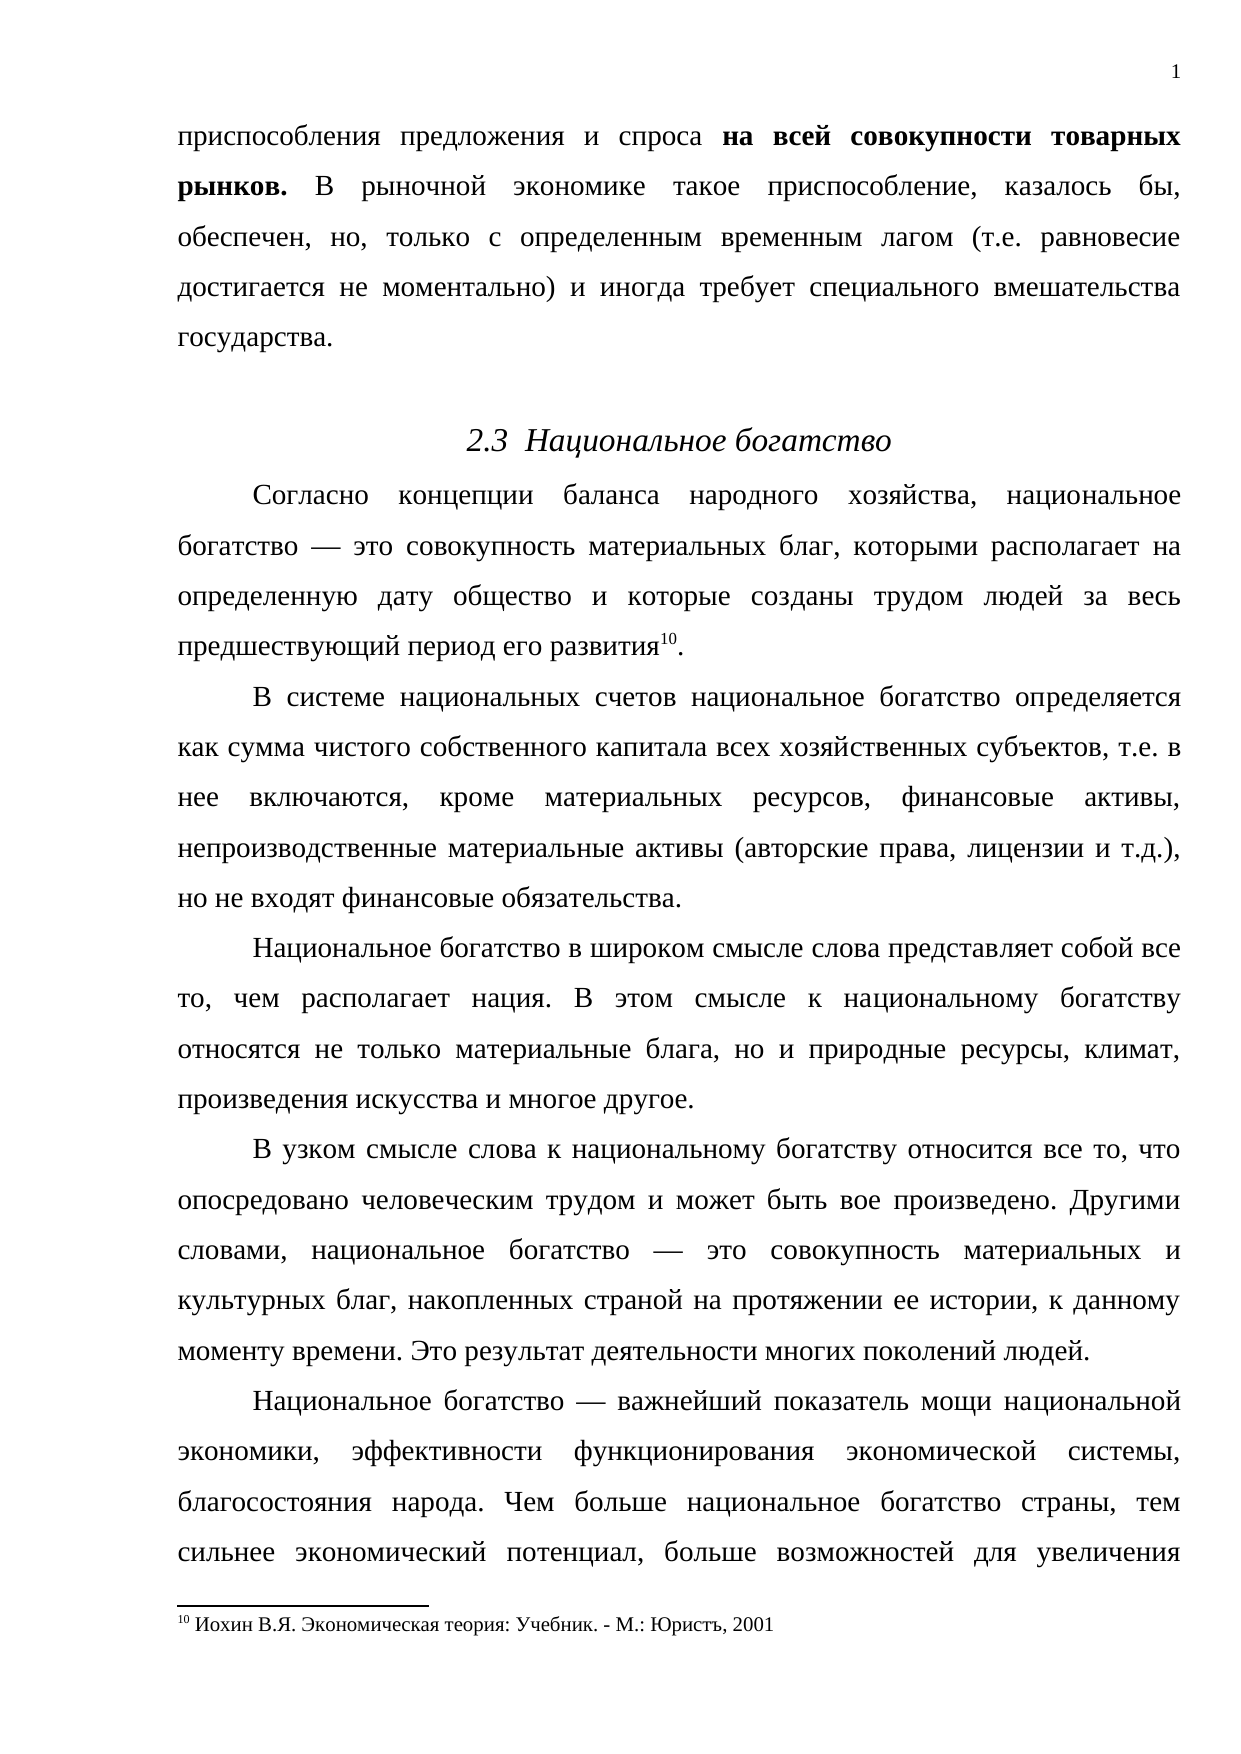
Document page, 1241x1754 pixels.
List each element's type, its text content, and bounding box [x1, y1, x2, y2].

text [177, 1383, 1181, 1568]
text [177, 118, 1181, 353]
text Национальное богатство в широком смысле слова представляет собой все то, чем располагает нация. В этом смысле к национальному богатству относятся не только материальные блага, но и природные ресурсы, климат, произведения искусства и многое другое. [177, 930, 1181, 1115]
text В узком смысле слова к национальному богатству относится все то, что опосредовано человеческим трудом и может быть вое произведено. Другими словами, национальное богатство — это совокупность материальных и культурных благ, накопленных страной на протяжении ее истории, к данному моменту времени. Это результат деятельности многих поколений людей. [177, 1132, 1181, 1366]
text В системе национальных счетов национальное богатство определяется как сумма чистого собственного капитала всех хозяйственных субъектов, т.е. в нее включаются, кроме материальных ресурсов, финансовые активы, непроизводственные материальные активы (авторские права, лицензии и т.д.), но не входят финансовые обязательства. [177, 679, 1181, 913]
text Согласно концепции баланса народного хозяйства, национальное богатство — это совокупность материальных благ, которыми располагает на определенную дату общество и которые созданы трудом людей за весь предшествующий период его развития. [177, 477, 1181, 662]
text 2.3 Национальное богатство [177, 420, 1181, 458]
